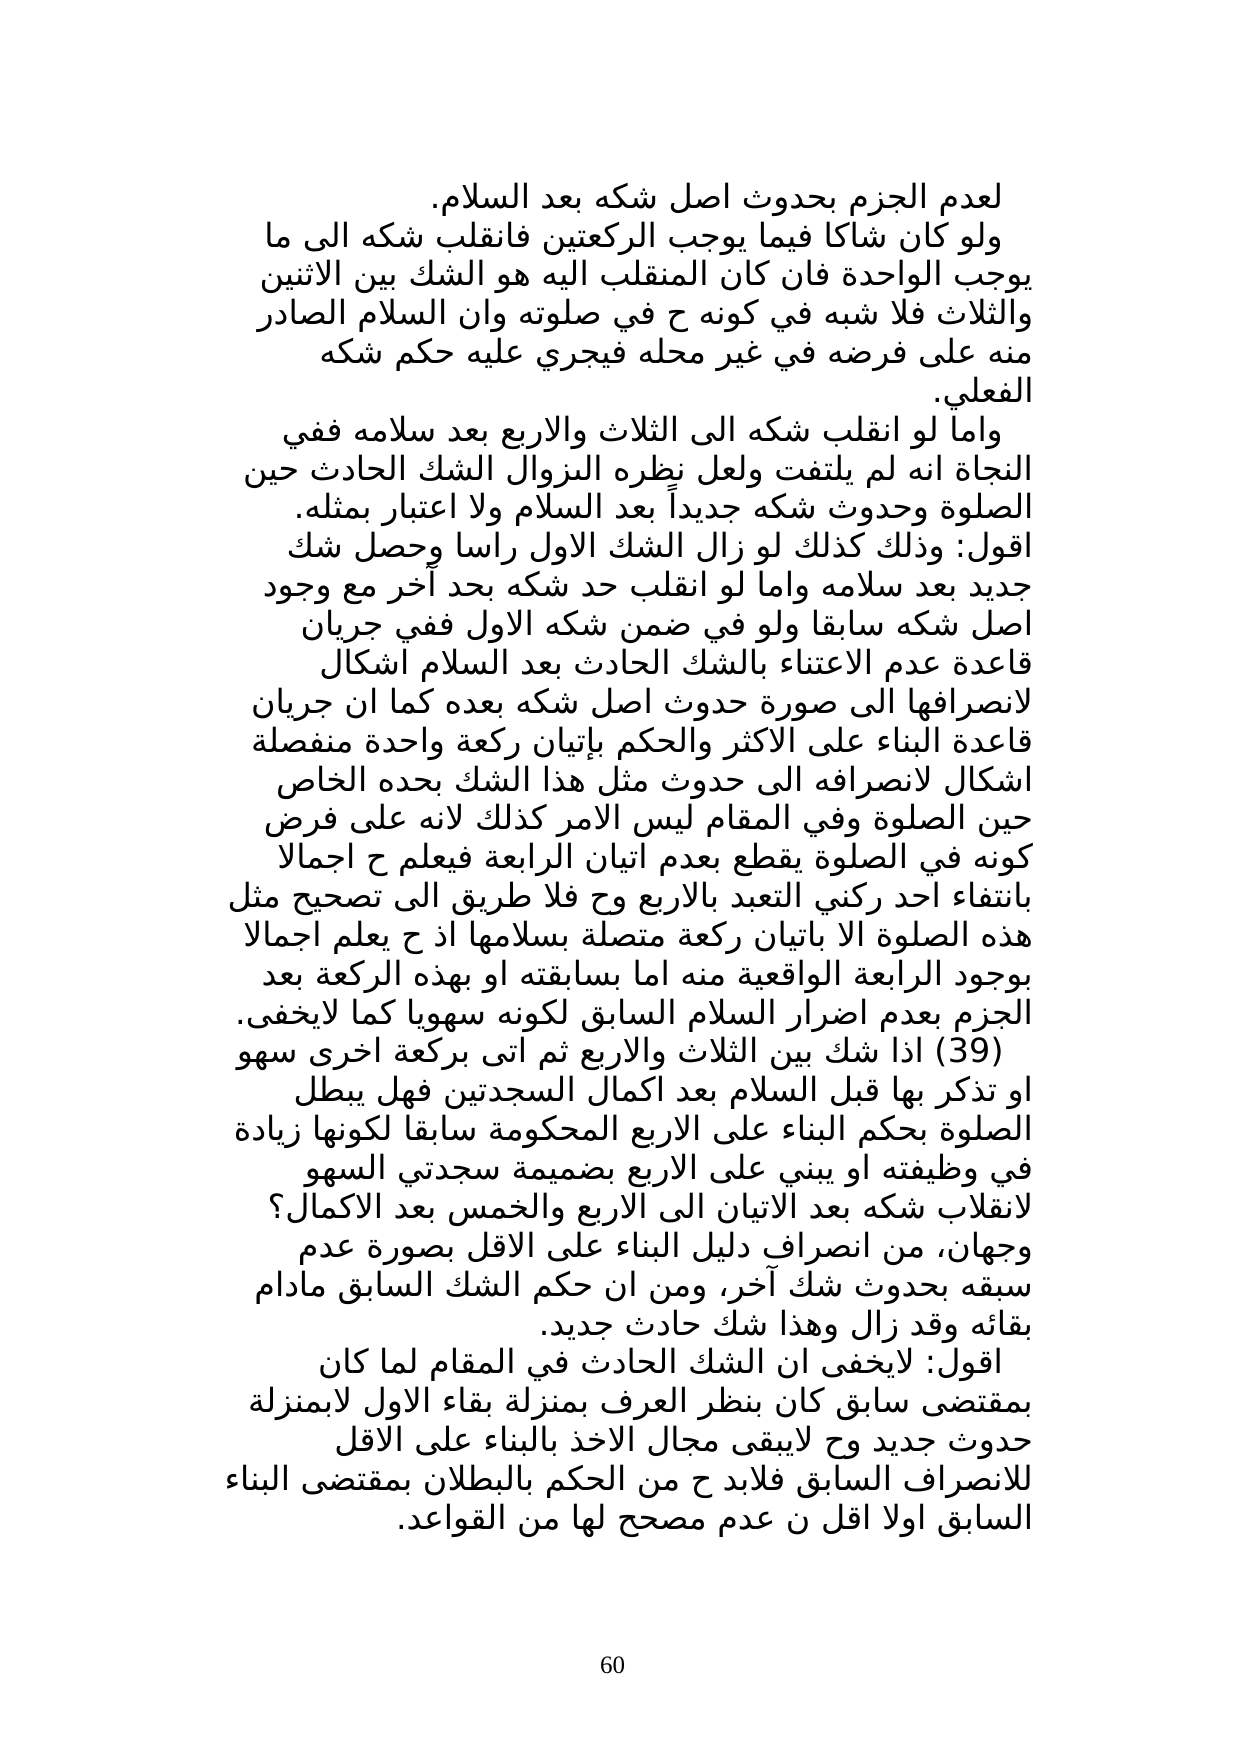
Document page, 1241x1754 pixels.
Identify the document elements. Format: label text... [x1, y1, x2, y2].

text لعدم الجزم بحدوث اصل شكه بعد السلام. [222, 177, 1033, 216]
text (39) اذا شك بين الثلاث والاربع ثم اتى بركعة اخرى سهو او تذكر بها قبل السلام بعد اكمال السجدتين فهل يبطل الصلوة بحكم البناء على الاربع المحكومة سابقا لكونها زيادة في وظيفته او يبني على الاربع بضميمة سجدتي السهو لانقلاب شكه بعد الاتيان الى الاربع والخمس بعد الاكمال؟ وجهان، من انصراف دليل البناء على الاقل بصورة عدم سبقه بحدوث شك آخر، ومن ان حكم الشك السابق مادام بقائه وقد زال وهذا شك حادث جديد. [222, 1032, 1033, 1343]
text واما لو انقلب شكه الى الثلاث والاربع بعد سلامه ففي النجاة انه لم يلتفت ولعل نظره الىزوال الشك الحادث حين الصلوة وحدوث شكه جديداً بعد السلام ولا اعتبار بمثله. اقول: وذلك كذلك لو زال الشك الاول راسا وحصل شك جديد بعد سلامه واما لو انقلب حد شكه بحد آخر مع وجود اصل شكه سابقا ولو في ضمن شكه الاول ففي جريان قاعدة عدم الاعتناء بالشك الحادث بعد السلام اشكال لانصرافها الى صورة حدوث اصل شكه بعده كما ان جريان قاعدة البناء على الاكثر والحكم بإتيان ركعة واحدة منفصلة اشكال لانصرافه الى حدوث مثل هذا الشك بحده الخاص حين الصلوة وفي المقام ليس الامر كذلك لانه على فرض كونه في الصلوة يقطع بعدم اتيان الرابعة فيعلم ح اجمالا بانتفاء احد ركني التعبد بالاربع وح فلا طريق الى تصحيح مثل هذه الصلوة الا باتيان ركعة متصلة بسلامها اذ ح يعلم اجمالا بوجود الرابعة الواقعية منه اما بسابقته او بهذه الركعة بعد الجزم بعدم اضرار السلام السابق لكونه سهويا كما لايخفى. [222, 410, 1033, 1032]
text اقول: لايخفى ان الشك الحادث في المقام لما كان بمقتضى سابق كان بنظر العرف بمنزلة بقاء الاول لابمنزلة حدوث جديد وح لايبقى مجال الاخذ بالبناء على الاقل للانصراف السابق فلابد ح من الحكم بالبطلان بمقتضى البناء السابق اولا اقل ن عدم مصحح لها من القواعد. [222, 1343, 1033, 1537]
text ولو كان شاكا فيما يوجب الركعتين فانقلب شكه الى ما يوجب الواحدة فان كان المنقلب اليه هو الشك بين الاثنين والثلاث فلا شبه في كونه ح في صلوته وان السلام الصادر منه على فرضه في غير محله فيجري عليه حكم شكه الفعلي. [222, 216, 1033, 410]
